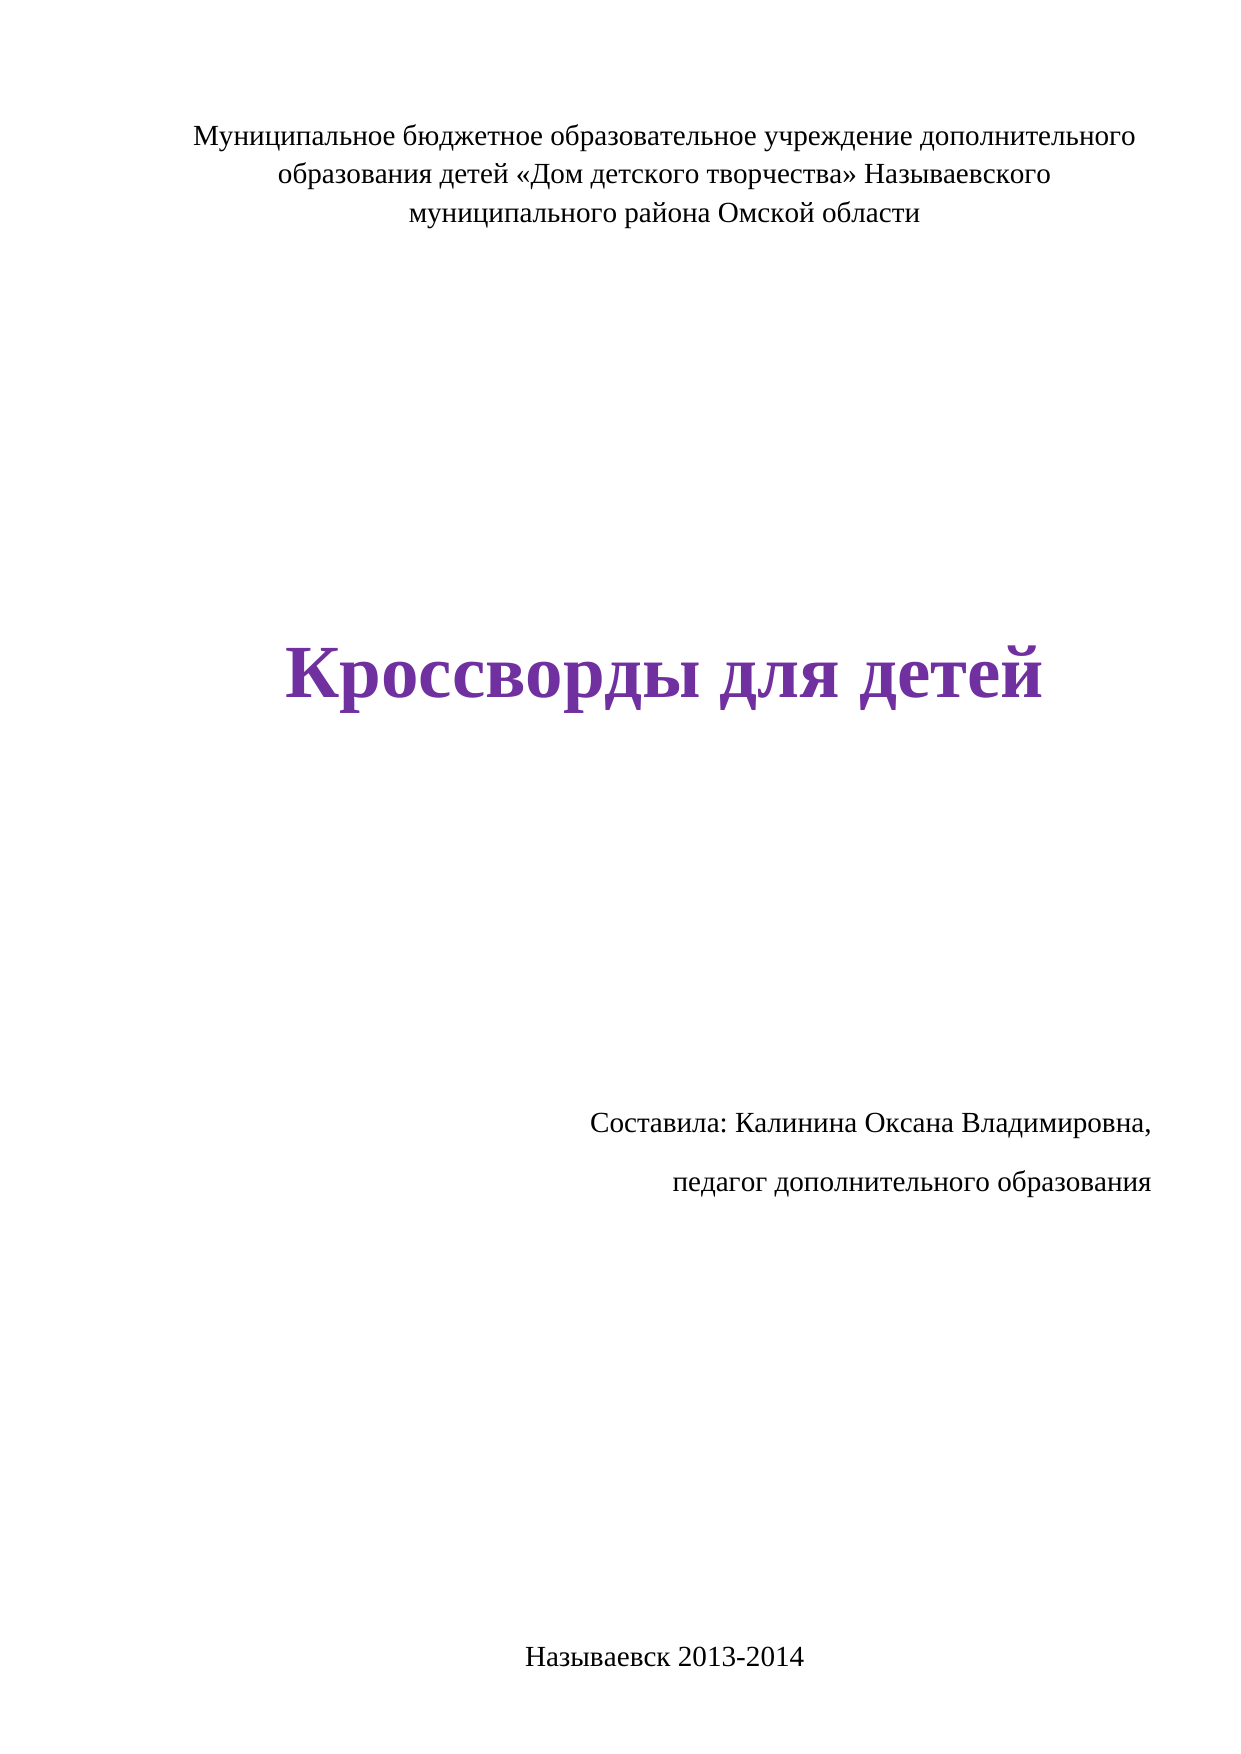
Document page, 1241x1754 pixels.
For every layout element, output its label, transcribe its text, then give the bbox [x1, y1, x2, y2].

text Кроссворды для детей [177, 627, 1152, 714]
text Составила: Калинина Оксана Владимировна, [177, 1105, 1152, 1138]
text педагог дополнительного образования [177, 1164, 1152, 1198]
text Называевск 2013-2014 [177, 1639, 1152, 1673]
text Муниципальное бюджетное образовательное учреждение дополнительного образования детей «Дом детского творчества» Называевского муниципального района Омской области [177, 118, 1152, 229]
